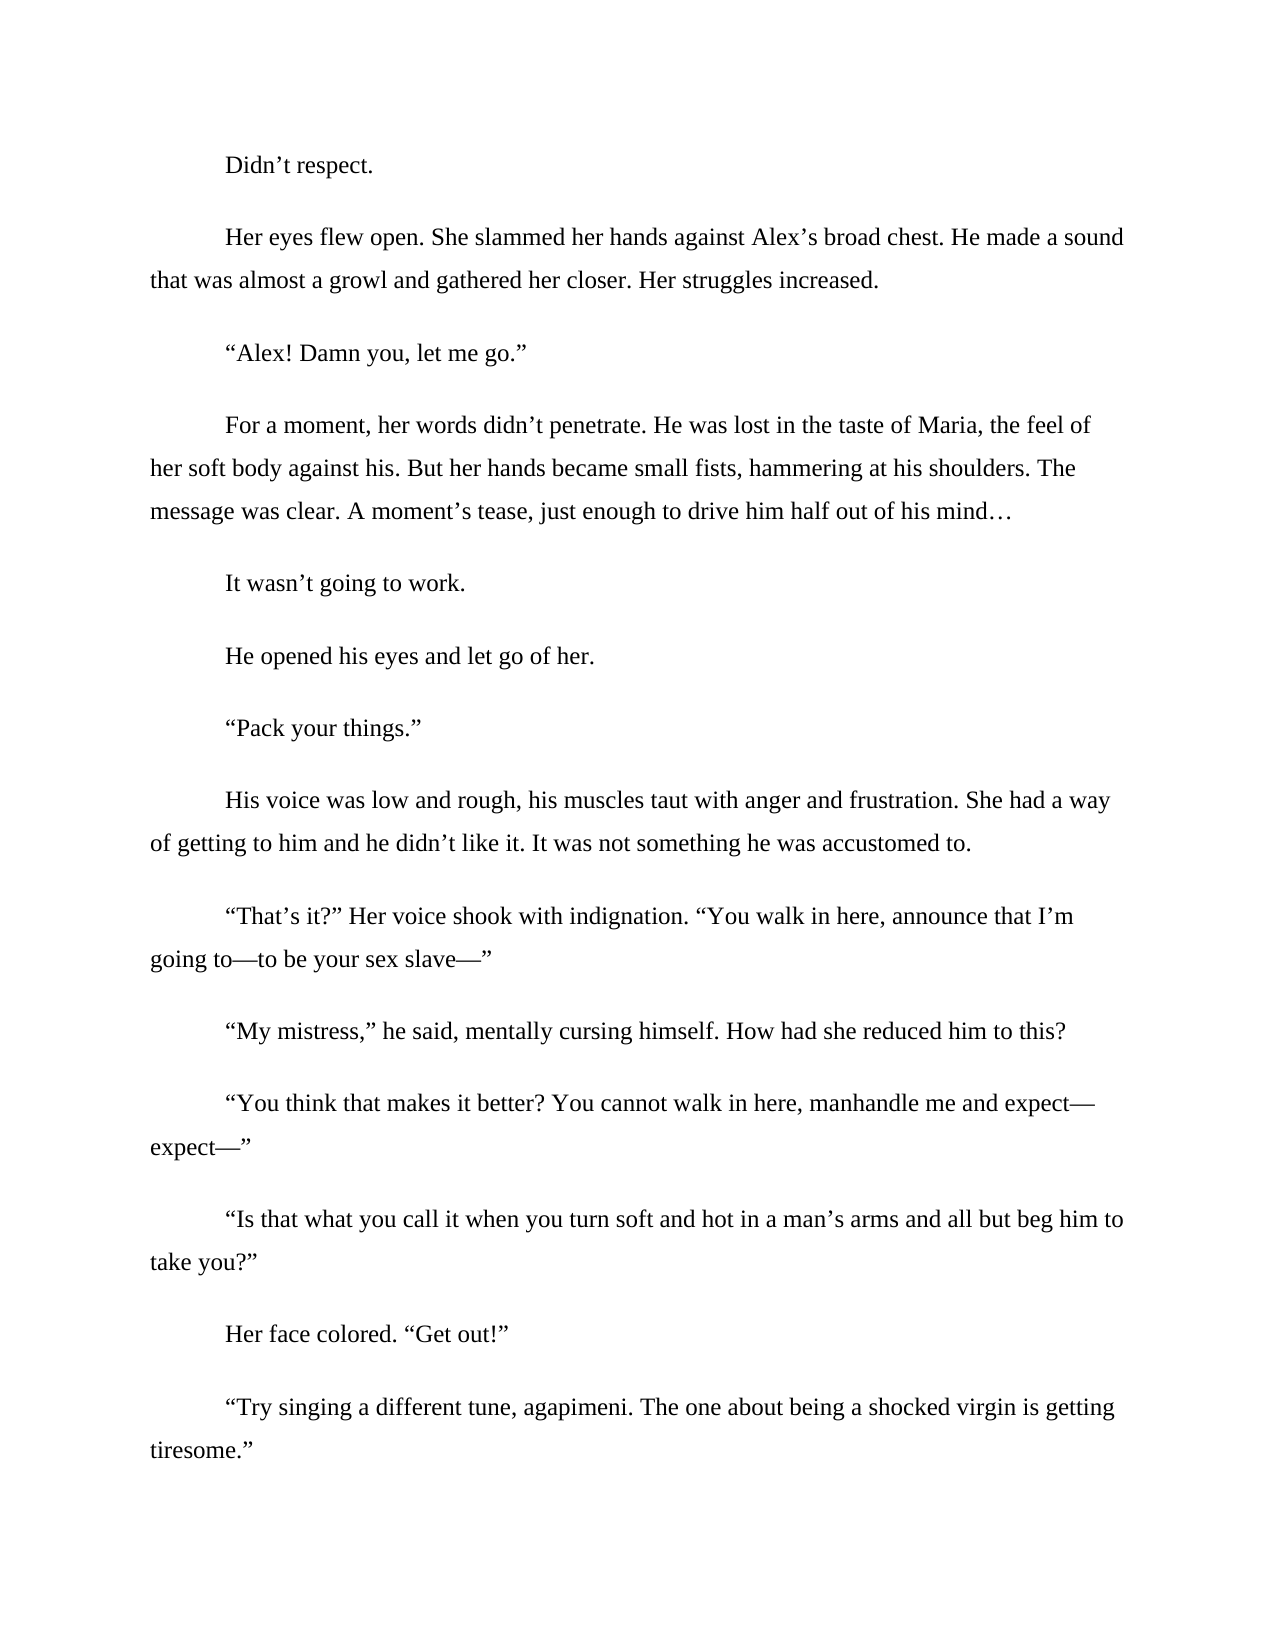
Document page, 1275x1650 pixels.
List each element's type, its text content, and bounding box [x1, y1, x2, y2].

text “You think that makes it better? You cannot walk in here, manhandle me and expect—expect—” [150, 1088, 1125, 1160]
text Her eyes flew open. She slammed her hands against Alex’s broad chest. He made a sound that was almost a growl and gathered her closer. Her struggles increased. [150, 222, 1125, 294]
text “That’s it?” Her voice shook with indignation. “You walk in here, announce that I’m going to—to be your sex slave—” [150, 901, 1125, 973]
text He opened his eyes and let go of her. [150, 641, 1125, 669]
text “Is that what you call it when you turn soft and hot in a man’s arms and all but beg him to take you?” [150, 1204, 1125, 1276]
text It wasn’t going to work. [150, 568, 1125, 597]
text “Pack your things.” [150, 713, 1125, 742]
text For a moment, her words didn’t penetrate. He was lost in the taste of Maria, the feel of her soft body against his. But her hands became small fists, hammering at his shoulders. The message was clear. A moment’s tease, just enough to drive him half out of his mind… [150, 410, 1125, 525]
text Didn’t respect. [150, 150, 1125, 179]
text “Alex! Damn you, let me go.” [150, 338, 1125, 366]
text “My mistress,” he said, mentally cursing himself. How had she reduced him to this? [150, 1016, 1125, 1045]
text His voice was low and rough, his muscles taut with anger and frustration. She had a way of getting to him and he didn’t like it. It was not something he was accustomed to. [150, 785, 1125, 857]
text “Try singing a different tune, agapimeni. The one about being a shocked virgin is getting tiresome.” [150, 1392, 1125, 1463]
text Her face colored. “Get out!” [150, 1319, 1125, 1348]
